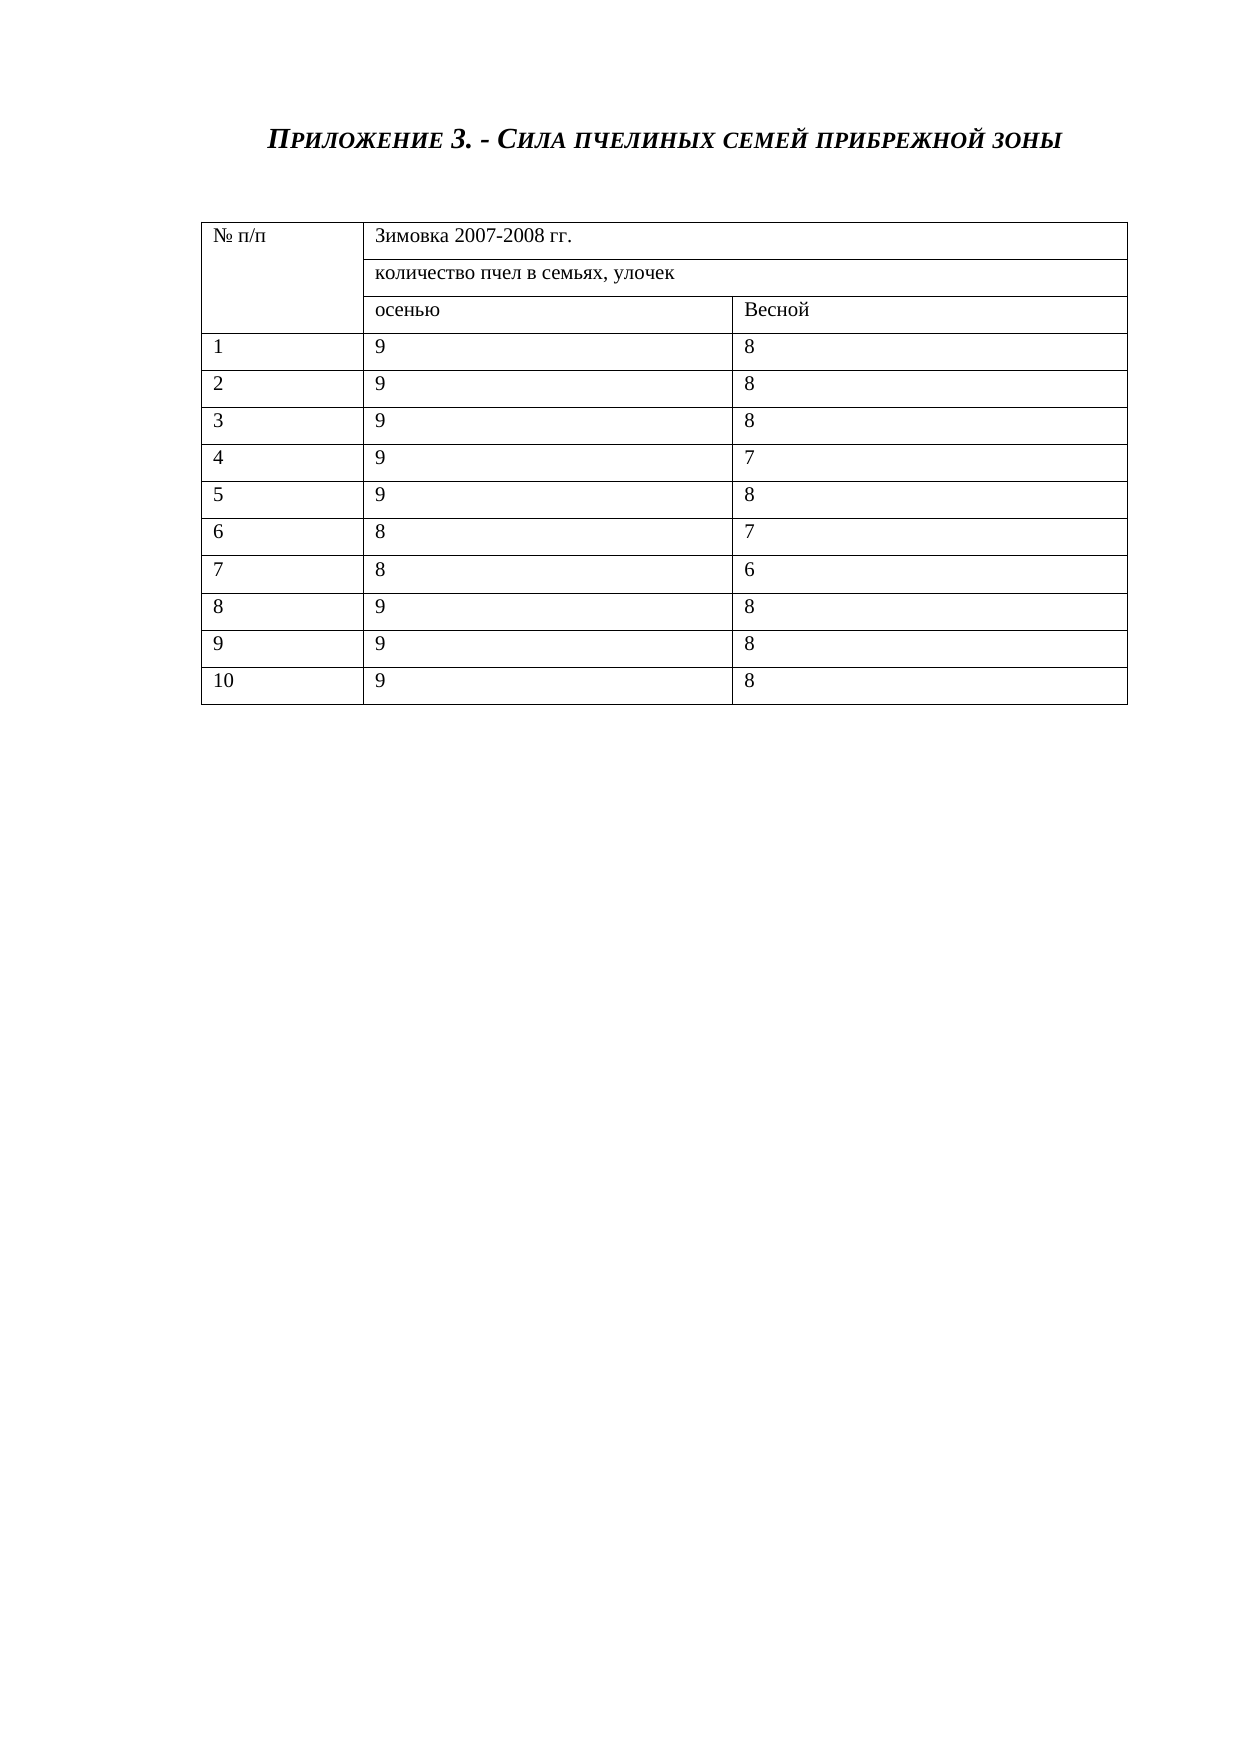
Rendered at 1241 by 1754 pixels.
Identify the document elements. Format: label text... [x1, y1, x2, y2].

table_cell 9 [364, 445, 732, 481]
table_cell 8 [733, 408, 1127, 444]
table_cell 8 [202, 594, 363, 629]
table_cell Весной [733, 297, 1127, 333]
table_cell 8 [733, 631, 1127, 667]
table_cell 9 [364, 334, 732, 370]
table_cell 5 [202, 482, 363, 518]
table_cell количество пчел в семьях, улочек [364, 260, 1127, 296]
table_cell 8 [364, 556, 732, 592]
table_cell 8 [733, 334, 1127, 370]
table_header Зимовка 2007-2008 гг. [364, 223, 1127, 259]
table_cell 6 [733, 556, 1127, 592]
table_cell 9 [364, 371, 732, 407]
table_cell 8 [733, 594, 1127, 629]
table_cell 4 [202, 445, 363, 481]
text Приложение 3. - Сила пчелиных семей прибрежной зоны [177, 121, 1152, 154]
table_cell 3 [202, 408, 363, 444]
table_cell 7 [202, 556, 363, 592]
table_cell 8 [733, 668, 1127, 704]
table_cell 9 [364, 631, 732, 667]
table_cell 2 [202, 371, 363, 407]
table_cell 7 [733, 445, 1127, 481]
table_cell 8 [733, 482, 1127, 518]
table_header № п/п [202, 223, 363, 333]
table_cell 1 [202, 334, 363, 370]
table_cell 9 [364, 482, 732, 518]
table_cell 8 [733, 371, 1127, 407]
table_cell 8 [364, 519, 732, 555]
table_cell 9 [202, 631, 363, 667]
table_cell 9 [364, 594, 732, 629]
table_cell 6 [202, 519, 363, 555]
table_cell 7 [733, 519, 1127, 555]
table_cell осенью [364, 297, 732, 333]
table_cell 9 [364, 408, 732, 444]
table_cell 10 [202, 668, 363, 704]
table_cell 9 [364, 668, 732, 704]
